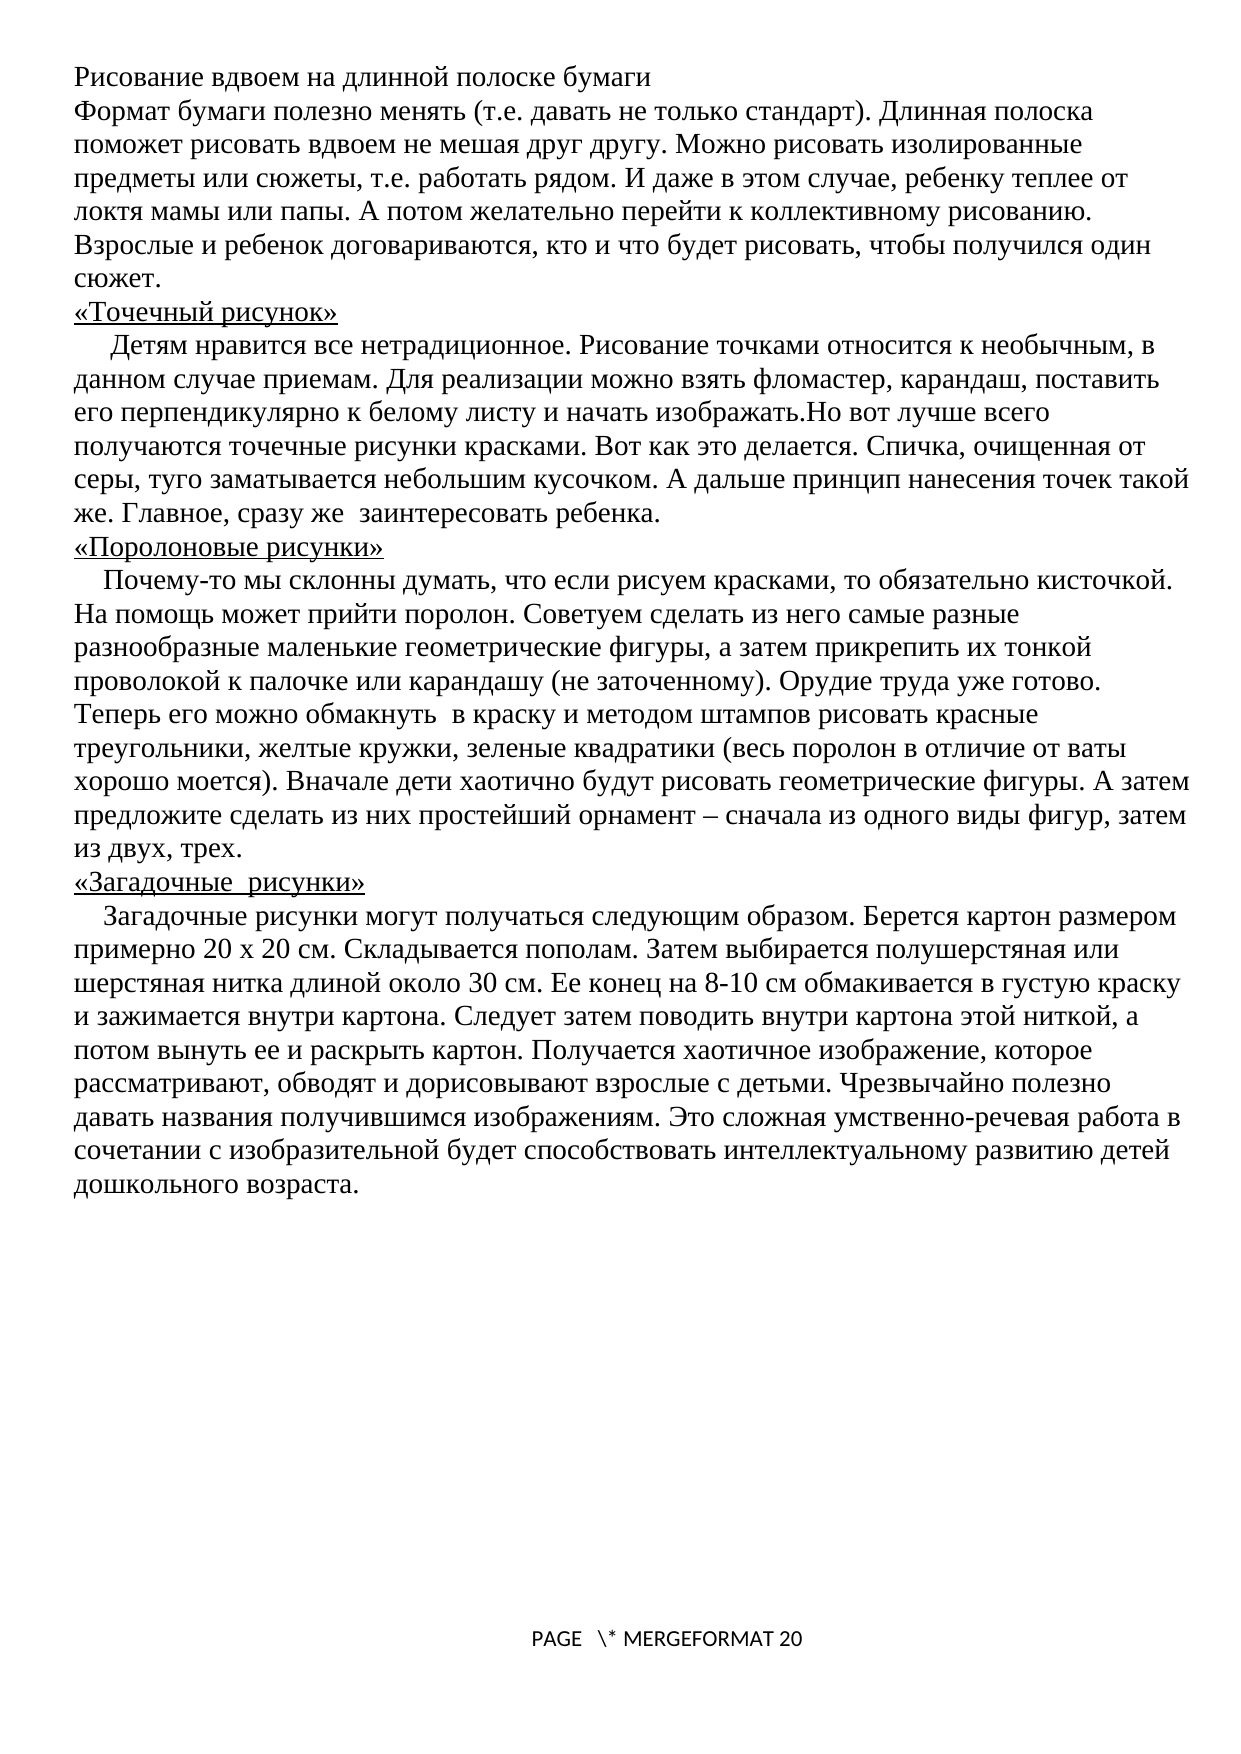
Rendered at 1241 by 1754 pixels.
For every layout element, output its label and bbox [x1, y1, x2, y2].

table_header [74, 59, 1196, 1602]
